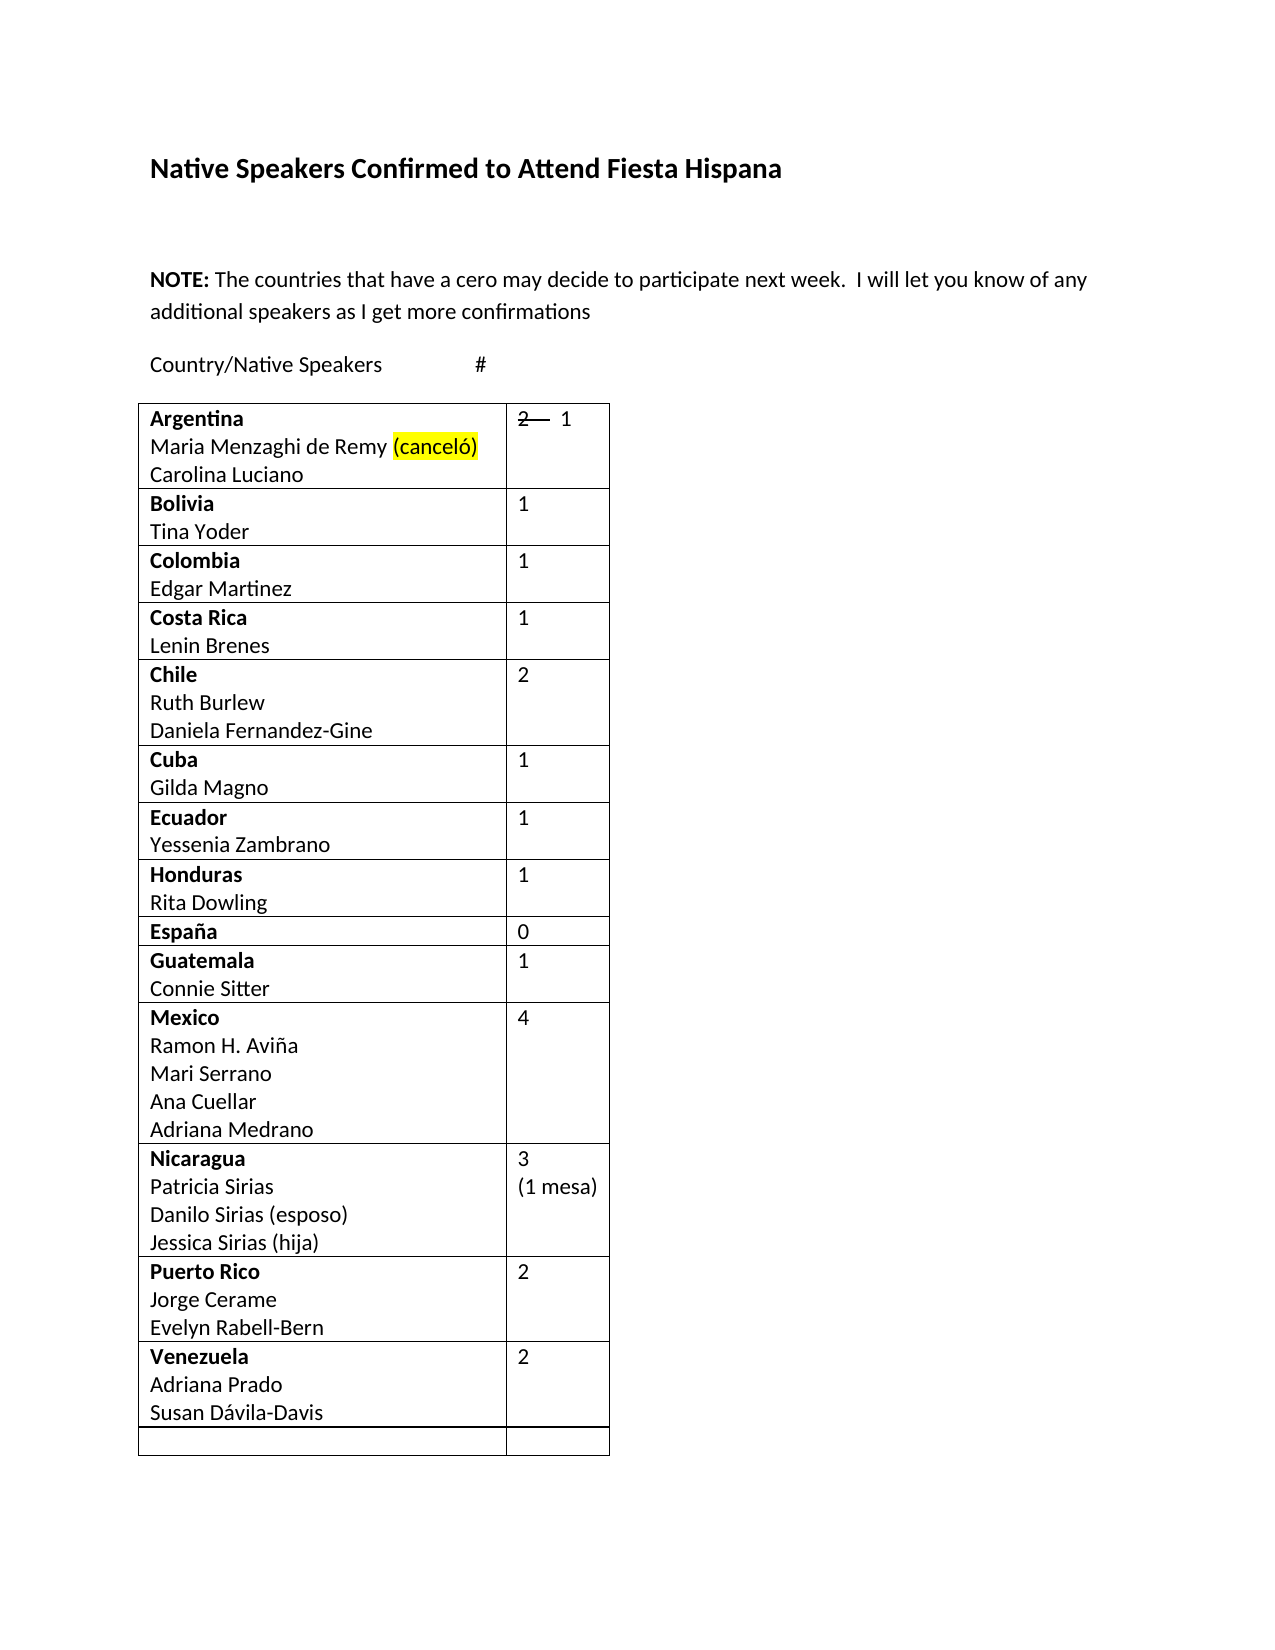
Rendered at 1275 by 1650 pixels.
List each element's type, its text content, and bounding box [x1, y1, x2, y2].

table_cell 1 [507, 946, 609, 1002]
table_cell España [139, 917, 506, 945]
table_cell 1 [507, 803, 609, 859]
table_cell Puerto Rico Jorge Cerame Evelyn Rabell-Bern [139, 1257, 506, 1341]
table_cell 1 [507, 746, 609, 802]
table_cell 1 [507, 546, 609, 602]
table_cell Venezuela Adriana Prado Susan Dávila-Davis [139, 1342, 506, 1426]
text Native Speakers Confirmed to Attend Fiesta Hispana [150, 150, 1125, 186]
table_cell 2 [507, 1342, 609, 1426]
table_header 2 1 [507, 404, 609, 488]
table_cell Honduras Rita Dowling [139, 860, 506, 916]
table_cell 3 (1 mesa) [507, 1144, 609, 1256]
table_cell 4 [507, 1003, 609, 1143]
text Country/Native Speakers # [150, 350, 1125, 378]
table_cell 0 [507, 917, 609, 945]
table_cell 2 [507, 660, 609, 744]
table_header Argentina Maria Menzaghi de Remy (canceló) Carolina Luciano [139, 404, 506, 488]
table_cell [507, 1428, 609, 1455]
table_cell 1 [507, 603, 609, 659]
table_cell 2 [507, 1257, 609, 1341]
table_cell 1 [507, 489, 609, 545]
table_cell Ecuador Yessenia Zambrano [139, 803, 506, 859]
table_cell Chile Ruth Burlew Daniela Fernandez-Gine [139, 660, 506, 744]
table_cell [139, 1428, 506, 1455]
table_cell 1 [507, 860, 609, 916]
table_cell Cuba Gilda Magno [139, 746, 506, 802]
table_cell Nicaragua Patricia Sirias Danilo Sirias (esposo) Jessica Sirias (hija) [139, 1144, 506, 1256]
table_cell Guatemala Connie Sitter [139, 946, 506, 1002]
table_cell Colombia Edgar Martinez [139, 546, 506, 602]
text NOTE: The countries that have a cero may decide to participate next week. I will let you know of any additional speakers as I get more confirmations [150, 265, 1125, 325]
table_cell Bolivia Tina Yoder [139, 489, 506, 545]
table_cell Mexico Ramon H. Aviña Mari Serrano Ana Cuellar Adriana Medrano [139, 1003, 506, 1143]
table_cell Costa Rica Lenin Brenes [139, 603, 506, 659]
